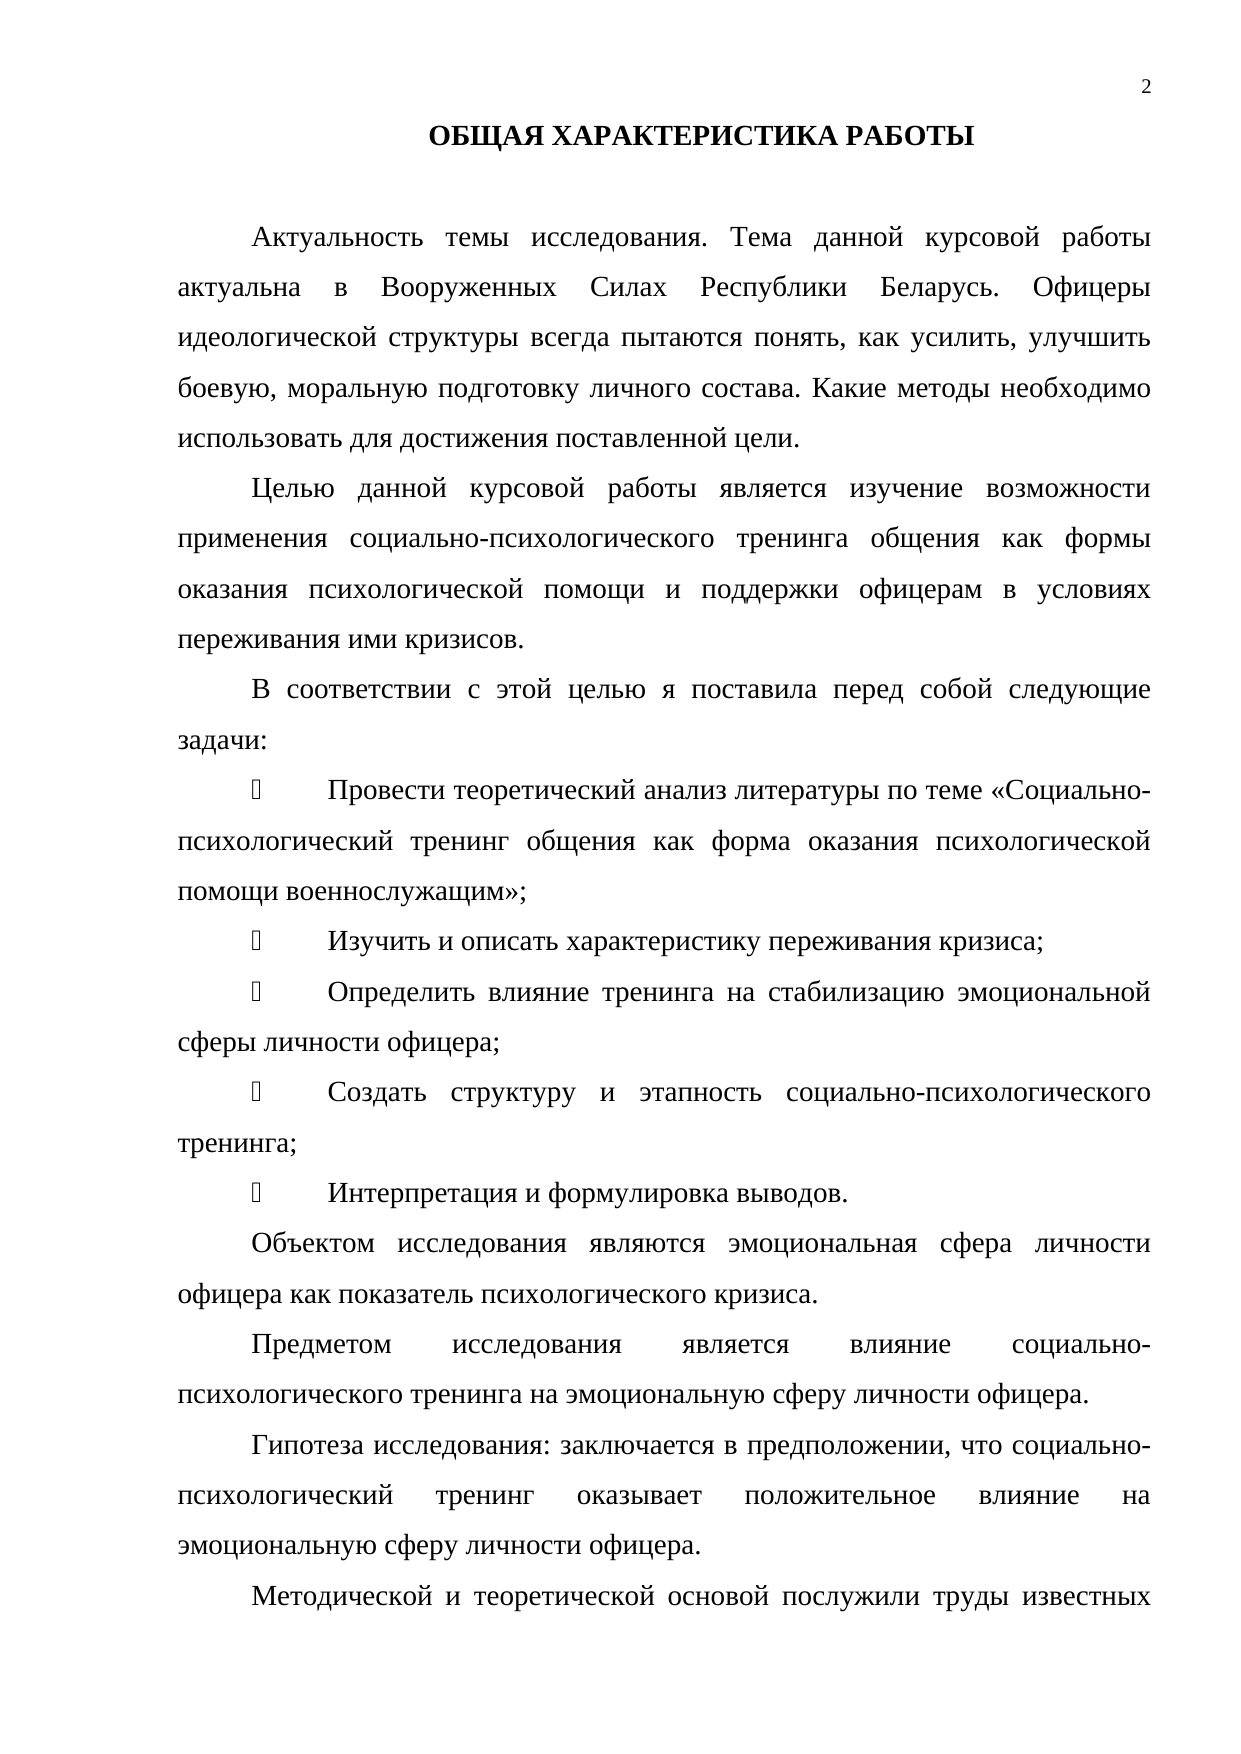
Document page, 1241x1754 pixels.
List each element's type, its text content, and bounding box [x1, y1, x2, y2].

text Актуальность темы исследования. Тема данной курсовой работы актуальна в Вооруженных Силах Республики Беларусь. Офицеры идеологической структуры всегда пытаются понять, как усилить, улучшить боевую, моральную подготовку личного состава. Какие методы необходимо использовать для достижения поставленной цели. [177, 219, 1152, 453]
list Провести теоретический анализ литературы по теме «Социально-психологический тренинг общения как форма оказания психологической помощи военнослужащим»; [177, 772, 1152, 906]
list Создать структуру и этапность социально-психологического тренинга; [177, 1074, 1152, 1158]
text Объектом исследования являются эмоциональная сфера личности офицера как показатель психологического кризиса. [177, 1226, 1152, 1309]
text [177, 1578, 1152, 1611]
text ОБЩАЯ ХАРАКТЕРИСТИКА РАБОТЫ [177, 118, 1152, 152]
list Определить влияние тренинга на стабилизацию эмоциональной сферы личности офицера; [177, 974, 1152, 1058]
list Изучить и описать характеристику переживания кризиса; [177, 923, 1152, 957]
text Гипотеза исследования: заключается в предположении, что социально-психологический тренинг оказывает положительное влияние на эмоциональную сферу личности офицера. [177, 1427, 1152, 1561]
text Целью данной курсовой работы является изучение возможности применения социально-психологического тренинга общения как формы оказания психологической помощи и поддержки офицерам в условиях переживания ими кризисов. [177, 470, 1152, 655]
text В соответствии с этой целью я поставила перед собой следующие задачи: [177, 672, 1152, 755]
list Интерпретация и формулировка выводов. [177, 1175, 1152, 1209]
text Предметом исследования является влияние социально-психологического тренинга на эмоциональную сферу личности офицера. [177, 1326, 1152, 1410]
